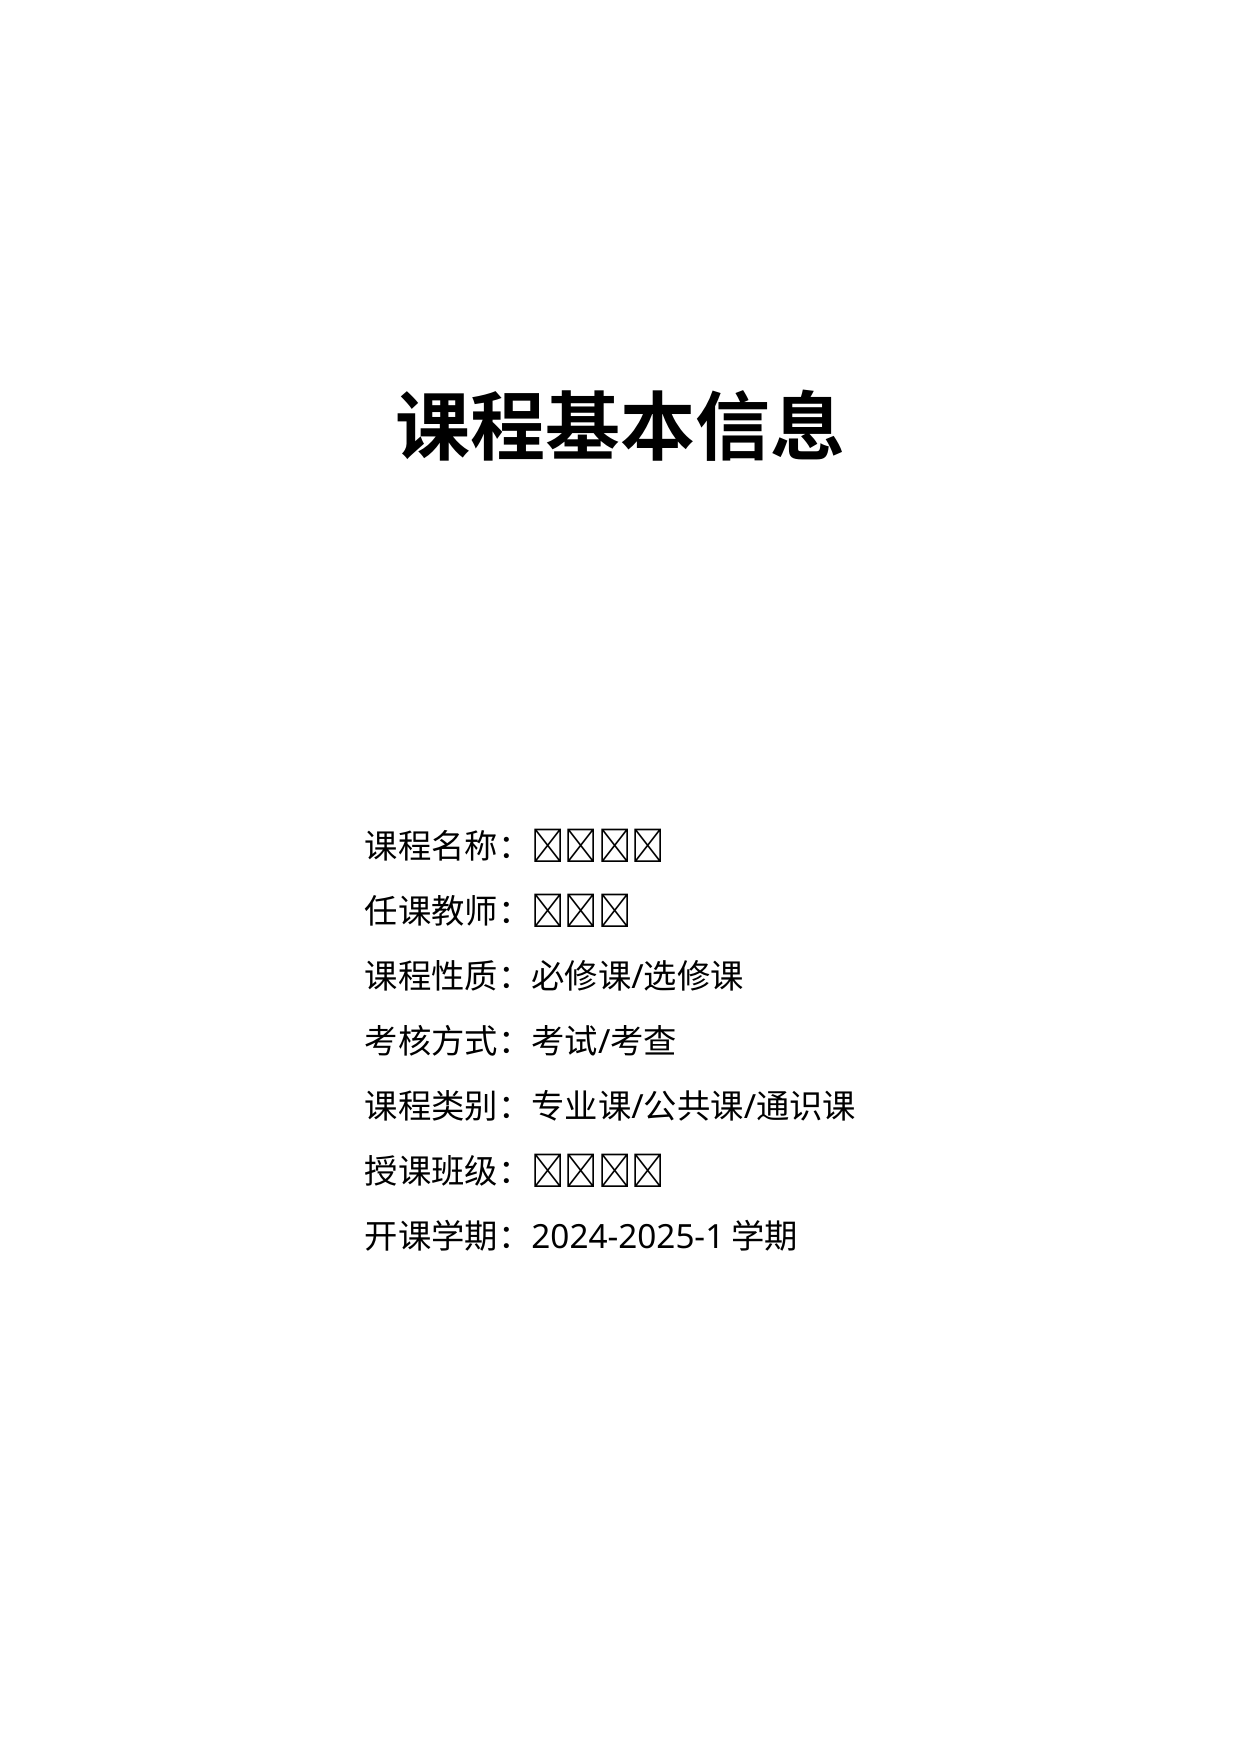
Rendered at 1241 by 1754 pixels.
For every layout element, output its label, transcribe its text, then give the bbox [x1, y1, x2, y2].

text 课程性质：必修课/选修课 [187, 942, 1053, 1007]
text 课程名称： [187, 812, 1053, 877]
text 授课班级： [187, 1137, 1053, 1202]
text 任课教师： [187, 877, 1053, 942]
text 课程类别：专业课/公共课/通识课 [187, 1072, 1053, 1137]
text 考核方式：考试/考查 [187, 1007, 1053, 1072]
text 开课学期：2024-2025-1学期 [187, 1202, 1053, 1267]
text 课程基本信息 [187, 357, 1053, 487]
